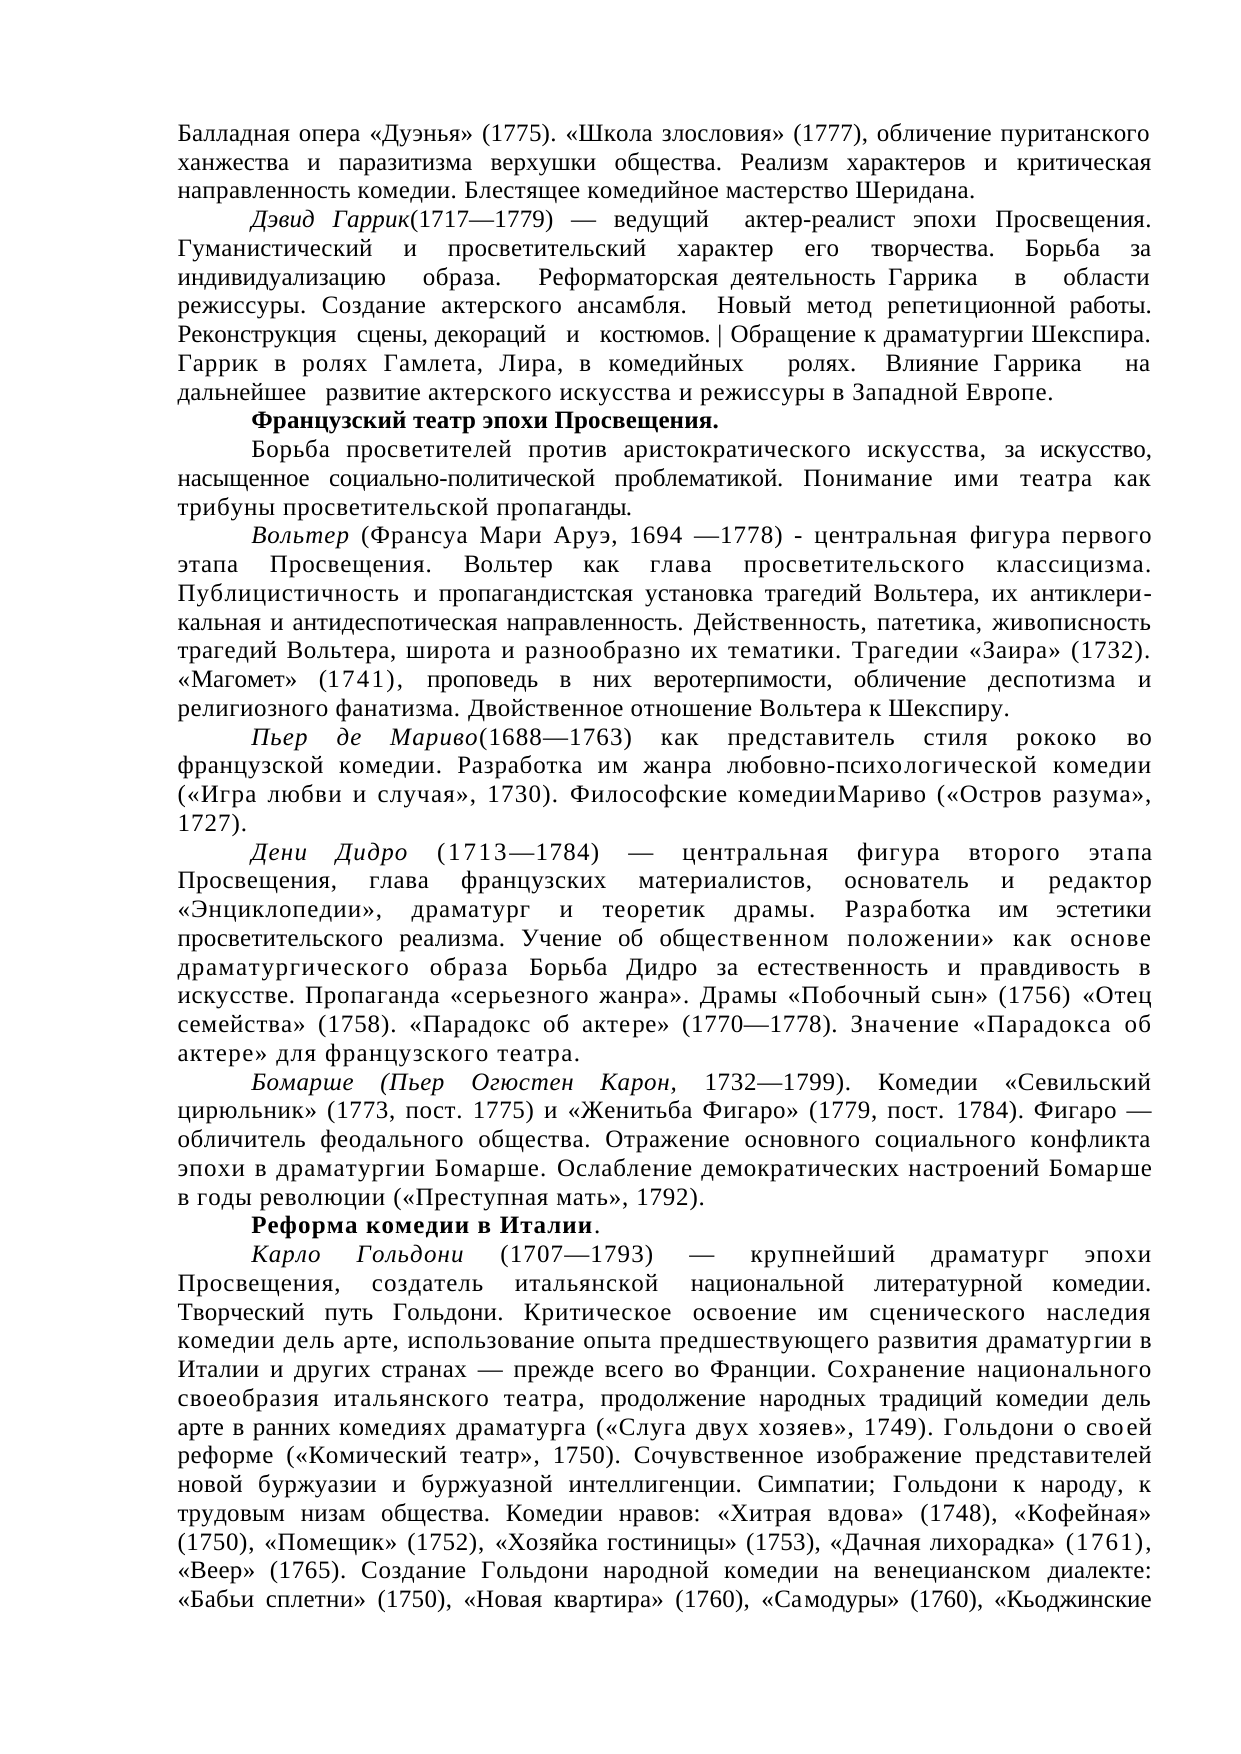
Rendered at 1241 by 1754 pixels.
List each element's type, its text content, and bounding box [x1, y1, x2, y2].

text Борьба просветителей против аристократического искусства, за искусство, насыщенное социально-политической проблематикой. Понимание ими театра как трибуны просветительской пропаганды. [177, 434, 1152, 521]
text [177, 118, 1152, 204]
text Вольтер (Франсуа Мари Аруэ, 1694 —1778) - центральная фигура первого этапа Просвещения. Вольтер как глава просветительского классицизма. Публицистичность и пропагандистская установка трагедий Вольтера, их антиклерикальная и антидеспотическая направленность. Действенность, патетика, живописность трагедий Вольтера, широта и разнообразно их тематики. Трагедии «Заира» (1732). «Магомет» (1741), проповедь в них веротерпимости, обличение деспотизма и религиозного фанатизма. Двойственное отношение Вольтера к Шекспиру. [177, 521, 1152, 722]
text Дени Дидро (1713—1784) — центральная фигура второго этапа Просвещения, глава французских материалистов, основатель и редактор «Энциклопедии», драматург и теоретик драмы. Разработка им эстетики просветительского реализма. Учение об общественном положении» как основе драматургического образа Борьба Дидро за естественность и правдивость в искусстве. Пропаганда «серьезного жанра». Драмы «Побочный сын» (1756) «Отец семейства» (1758). «Парадокс об актере» (1770—1778). Значение «Парадокса об актере» для французского театра. [177, 837, 1152, 1067]
text Реформа комедии в Италии. [177, 1211, 1152, 1239]
text Пьер де Мариво(1688—1763) как представитель стиля рококо во французской комедии. Разработка им жанра любовно-психологической комедии («Игра любви и случая», 1730). Философские комедииМариво («Остров разума», 1727). [177, 722, 1152, 837]
text Дэвид Гаррик(1717—1779) — ведущий актер-реалист эпохи Просвещения. Гуманистический и просветительский характер его творчества. Борьба за индивидуализацию образа. Реформаторская деятельность Гаррика в области режиссуры. Создание актерского ансамбля. Новый метод репетиционной работы. Реконструкция сцены, декораций и костюмов. | Обращение к драматургии Шекспира. Гаррик в ролях Гамлета, Лира, в комедийных ролях. Влияние Гаррика на дальнейшее развитие актерского искусства и режиссуры в Западной Европе. [177, 204, 1152, 406]
text Французский театр эпохи Просвещения. [177, 406, 1152, 434]
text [177, 1239, 1152, 1613]
text Бомарше (Пьер Огюстен Карон, 1732—1799). Комедии «Севильский цирюльник» (1773, пост. 1775) и «Женитьба Фигаро» (1779, пост. 1784). Фигаро — обличитель феодального общества. Отражение основного социального конфликта эпохи в драматургии Бомарше. Ослабление демократических настроений Бомарше в годы революции («Преступная мать», 1792). [177, 1067, 1152, 1211]
